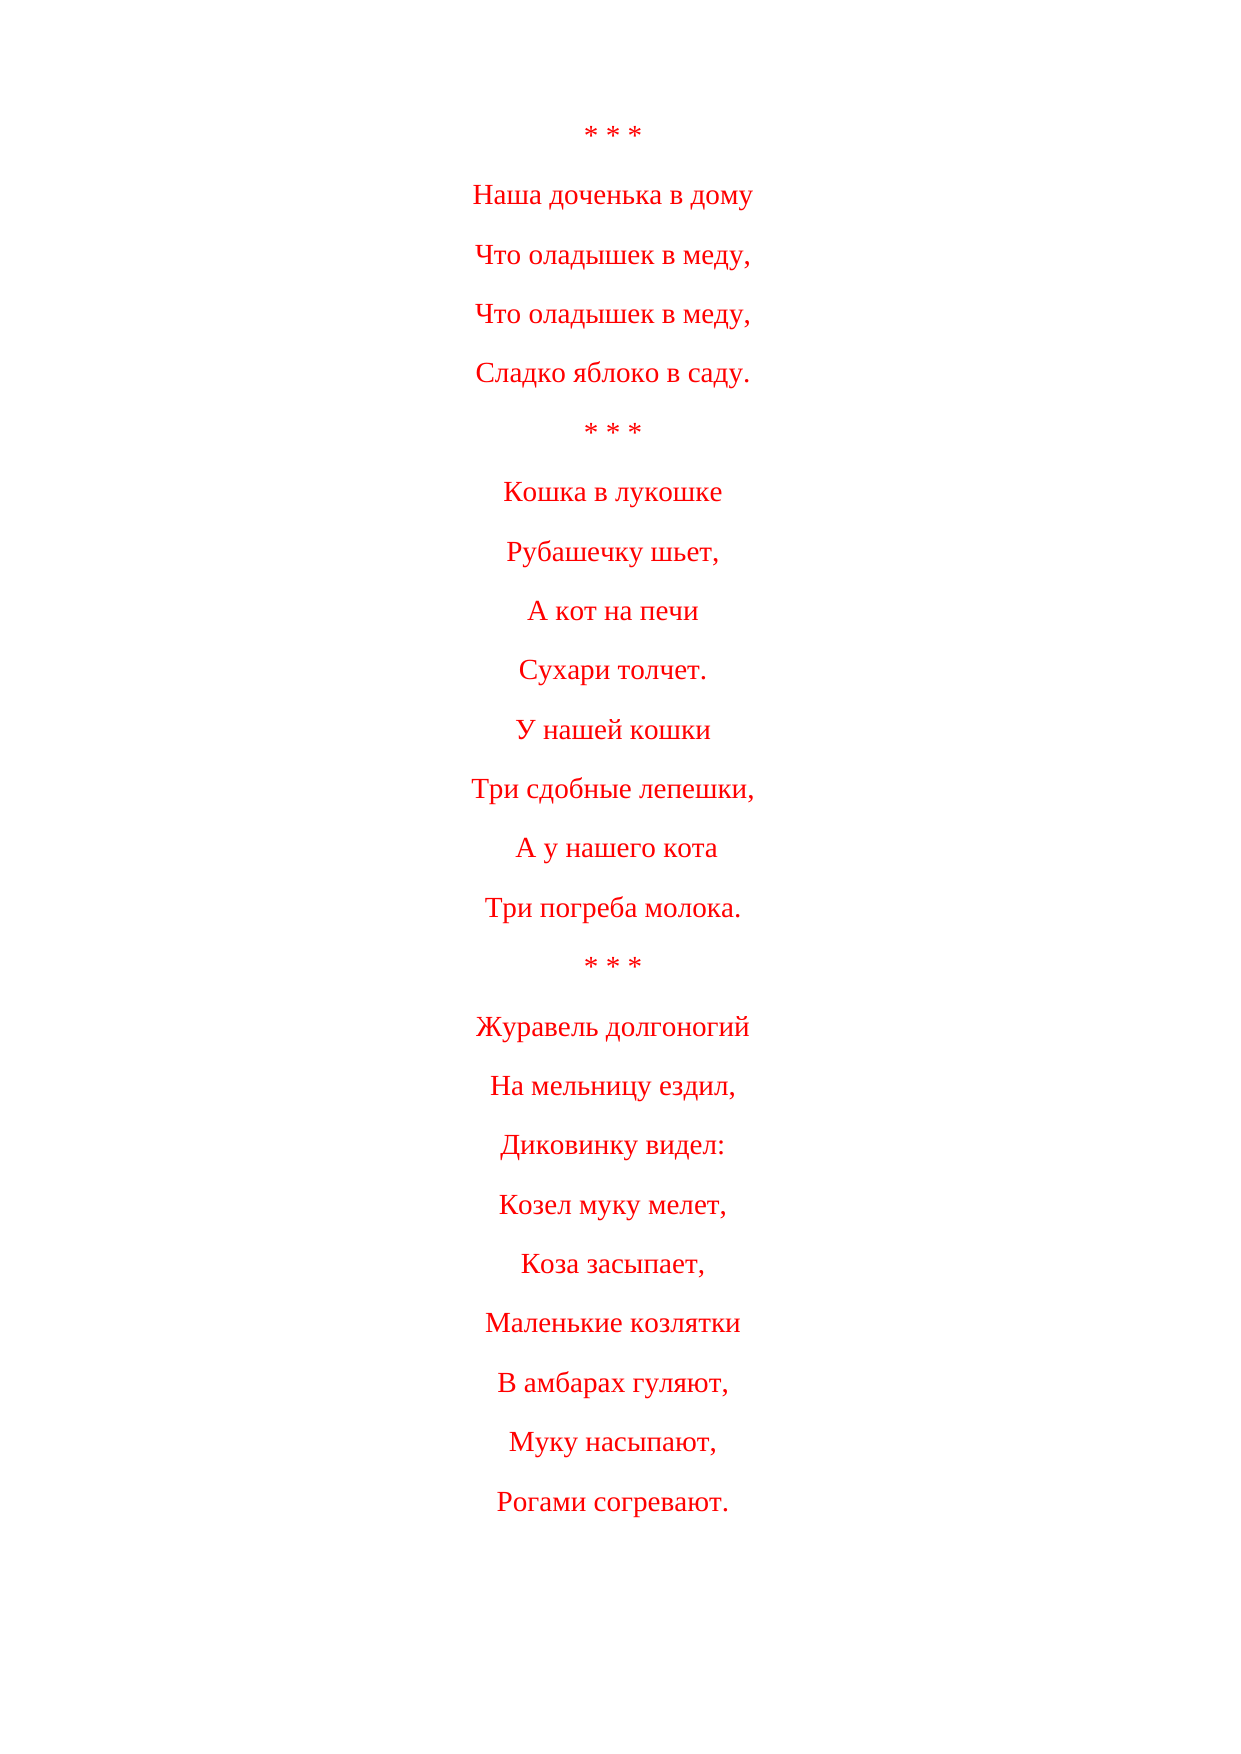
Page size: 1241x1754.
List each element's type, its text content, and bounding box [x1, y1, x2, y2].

text Сладко яблоко в саду. [74, 356, 1152, 389]
text Что оладышек в меду, [74, 296, 1152, 330]
text Козел муку мелет, [74, 1187, 1152, 1220]
text Диковинку видел: [74, 1127, 1152, 1161]
text Коза засыпает, [74, 1246, 1152, 1280]
text Рубашечку шьет, [74, 534, 1152, 567]
text Кошка в лукошке [74, 474, 1152, 508]
text * * * [74, 118, 1152, 152]
text Три погреба молока. [74, 890, 1152, 923]
text Сухари толчет. [74, 652, 1152, 686]
text * * * [74, 415, 1152, 448]
text А кот на печи [74, 593, 1152, 627]
text Три сдобные лепешки, [74, 771, 1152, 805]
text У нашей кошки [74, 712, 1152, 745]
text На мельницу ездил, [74, 1068, 1152, 1102]
text Что оладышек в меду, [74, 237, 1152, 270]
text В амбарах гуляют, [74, 1365, 1152, 1398]
text Наша доченька в дому [74, 177, 1152, 211]
text А у нашего кота [74, 831, 1152, 864]
text Журавель долгоногий [74, 1009, 1152, 1042]
text Рогами согревают. [74, 1484, 1152, 1517]
text Муку насыпают, [74, 1424, 1152, 1458]
text * * * [74, 949, 1152, 983]
text Маленькие козлятки [74, 1306, 1152, 1339]
